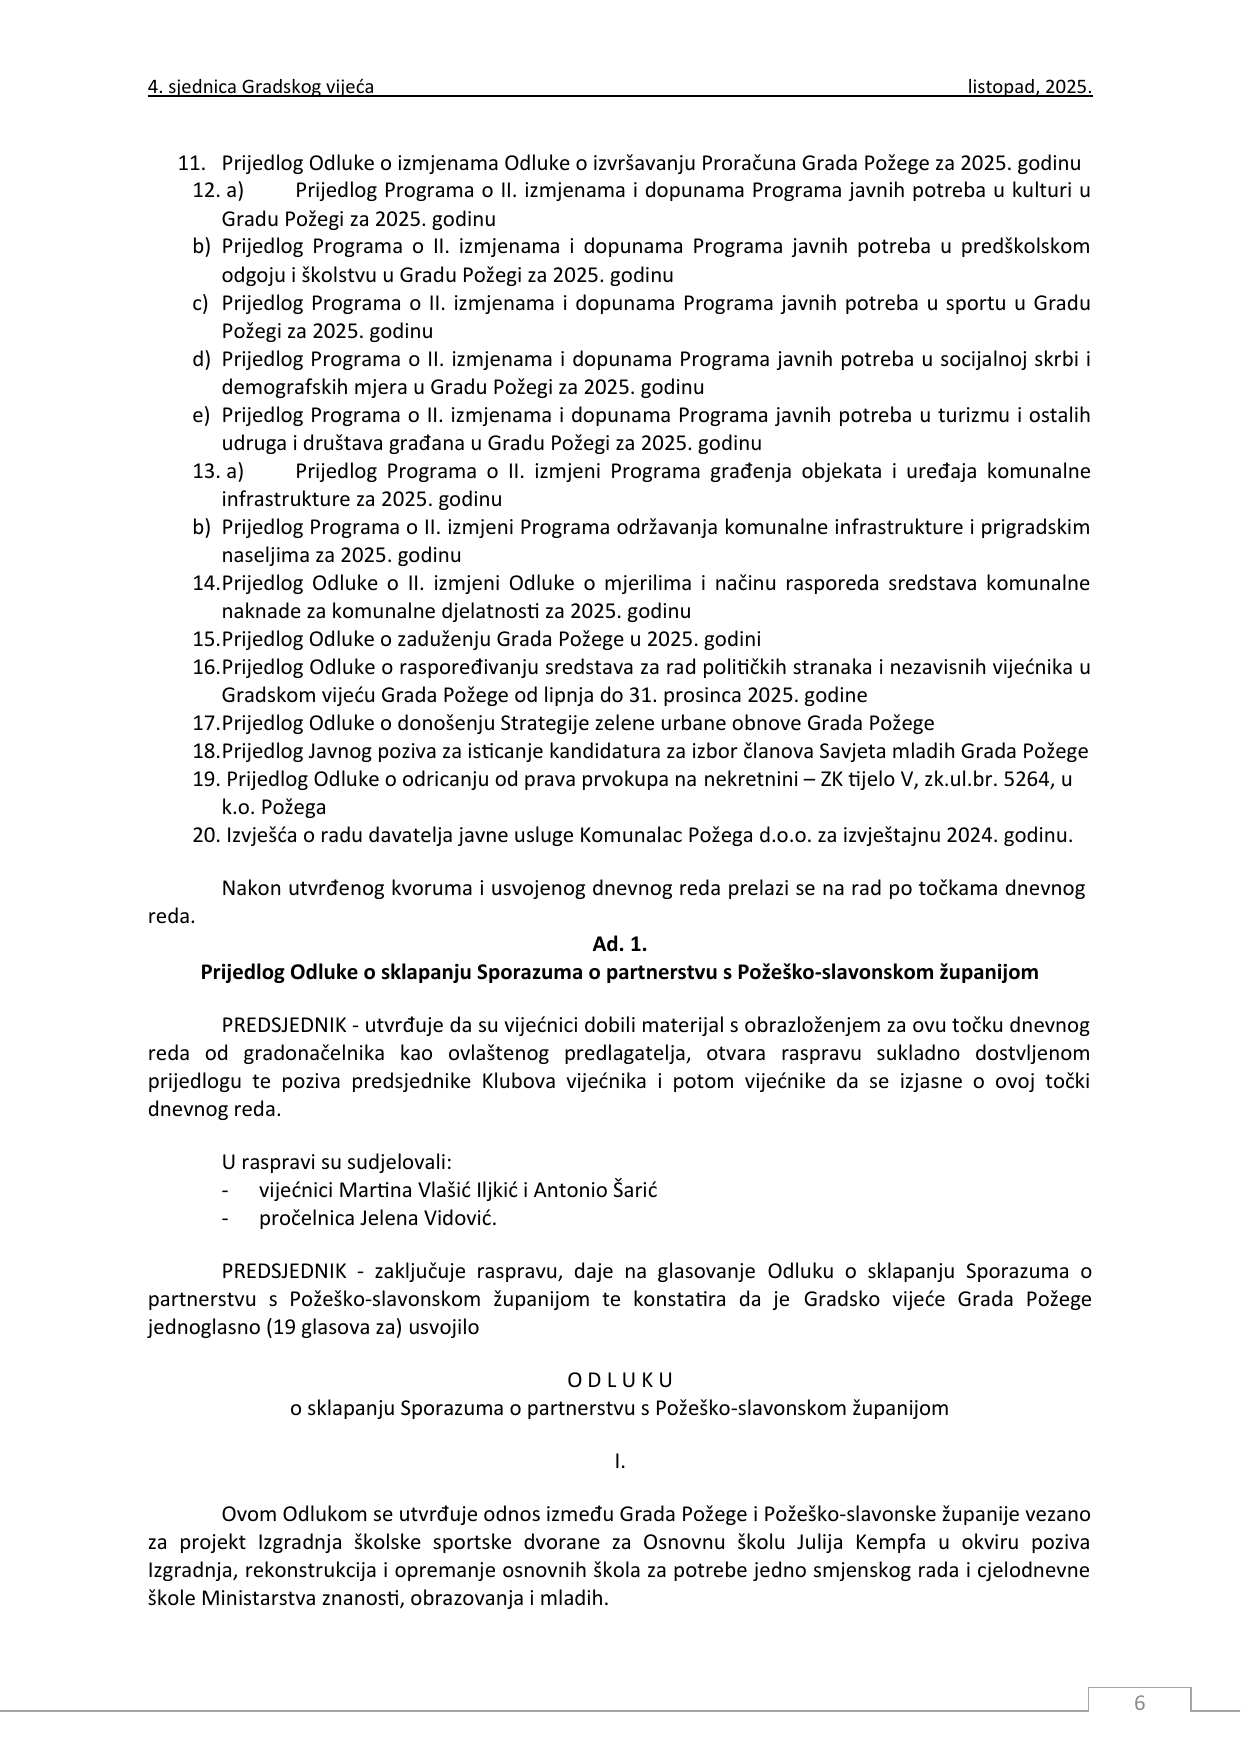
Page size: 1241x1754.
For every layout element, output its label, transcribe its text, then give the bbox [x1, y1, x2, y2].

text PREDSJEDNIK - utvrđuje da su vijećnici dobili materijal s obrazloženjem za ovu točku dnevnog reda od gradonačelnika kao ovlaštenog predlagatelja, otvara raspravu sukladno dostvljenom prijedlogu te poziva predsjednike Klubova vijećnika i potom vijećnike da se izjasne o ovoj točki dnevnog reda. [148, 1010, 1093, 1122]
text O D L U K U [148, 1365, 1093, 1393]
text o sklapanju Sporazuma o partnerstvu s Požeško-slavonskom županijom [148, 1393, 1093, 1421]
text 16. Prijedlog Odluke o raspoređivanju sredstava za rad političkih stranaka i nezavisnih vijećnika u Gradskom vijeću Grada Požege od lipnja do 31. prosinca 2025. godine [192, 652, 1093, 708]
list pročelnica Jelena Vidović. [221, 1203, 1093, 1231]
text e) Prijedlog Programa o II. izmjenama i dopunama Programa javnih potreba u turizmu i ostalih udruga i društava građana u Gradu Požegi za 2025. godinu [192, 400, 1093, 456]
text 19. Prijedlog Odluke o odricanju od prava prvokupa na nekretnini – ZK tijelo V, zk.ul.br. 5264, u k.o. Požega [192, 764, 1093, 820]
text Prijedlog Odluke o sklapanju Sporazuma o partnerstvu s Požeško-slavonskom županijom [148, 957, 1093, 985]
text Ad. 1. [148, 929, 1093, 957]
text I. [148, 1446, 1093, 1474]
text 13. a) Prijedlog Programa o II. izmjeni Programa građenja objekata i uređaja komunalne infrastrukture za 2025. godinu [192, 456, 1093, 512]
text b) Prijedlog Programa o II. izmjenama i dopunama Programa javnih potreba u predškolskom odgoju i školstvu u Gradu Požegi za 2025. godinu [192, 232, 1093, 288]
text 17. Prijedlog Odluke o donošenju Strategije zelene urbane obnove Grada Požege [192, 708, 1093, 736]
text b) Prijedlog Programa o II. izmjeni Programa održavanja komunalne infrastrukture i prigradskim naseljima za 2025. godinu [192, 512, 1093, 568]
text 18. Prijedlog Javnog poziva za isticanje kandidatura za izbor članova Savjeta mladih Grada Požege [192, 736, 1093, 764]
text 11. Prijedlog Odluke o izmjenama Odluke o izvršavanju Proračuna Grada Požege za 2025. godinu [177, 148, 1093, 176]
text 20. Izvješća o radu davatelja javne usluge Komunalac Požega d.o.o. za izvještajnu 2024. godinu. [192, 820, 1093, 848]
text Nakon utvrđenog kvoruma i usvojenog dnevnog reda prelazi se na rad po točkama dnevnog reda. [148, 873, 1087, 929]
list vijećnici Martina Vlašić Iljkić i Antonio Šarić [221, 1175, 1093, 1203]
text d) Prijedlog Programa o II. izmjenama i dopunama Programa javnih potreba u socijalnoj skrbi i demografskih mjera u Gradu Požegi za 2025. godinu [192, 344, 1093, 400]
text c) Prijedlog Programa o II. izmjenama i dopunama Programa javnih potreba u sportu u Gradu Požegi za 2025. godinu [192, 288, 1093, 344]
text PREDSJEDNIK - zaključuje raspravu, daje na glasovanje Odluku o sklapanju Sporazuma o partnerstvu s Požeško-slavonskom županijom te konstatira da je Gradsko vijeće Grada Požege jednoglasno (19 glasova za) usvojilo [148, 1256, 1093, 1340]
text Ovom Odlukom se utvrđuje odnos između Grada Požege i Požeško-slavonske županije vezano za projekt Izgradnja školske sportske dvorane za Osnovnu školu Julija Kempfa u okviru poziva Izgradnja, rekonstrukcija i opremanje osnovnih škola za potrebe jedno smjenskog rada i cjelodnevne škole Ministarstva znanosti, obrazovanja i mladih. [148, 1499, 1093, 1612]
text 15. Prijedlog Odluke o zaduženju Grada Požege u 2025. godini [192, 624, 1093, 652]
text 12. a) Prijedlog Programa o II. izmjenama i dopunama Programa javnih potreba u kulturi u Gradu Požegi za 2025. godinu [192, 176, 1093, 232]
text U raspravi su sudjelovali: [148, 1147, 1093, 1175]
text 14. Prijedlog Odluke o II. izmjeni Odluke o mjerilima i načinu rasporeda sredstava komunalne naknade za komunalne djelatnosti za 2025. godinu [192, 568, 1093, 624]
